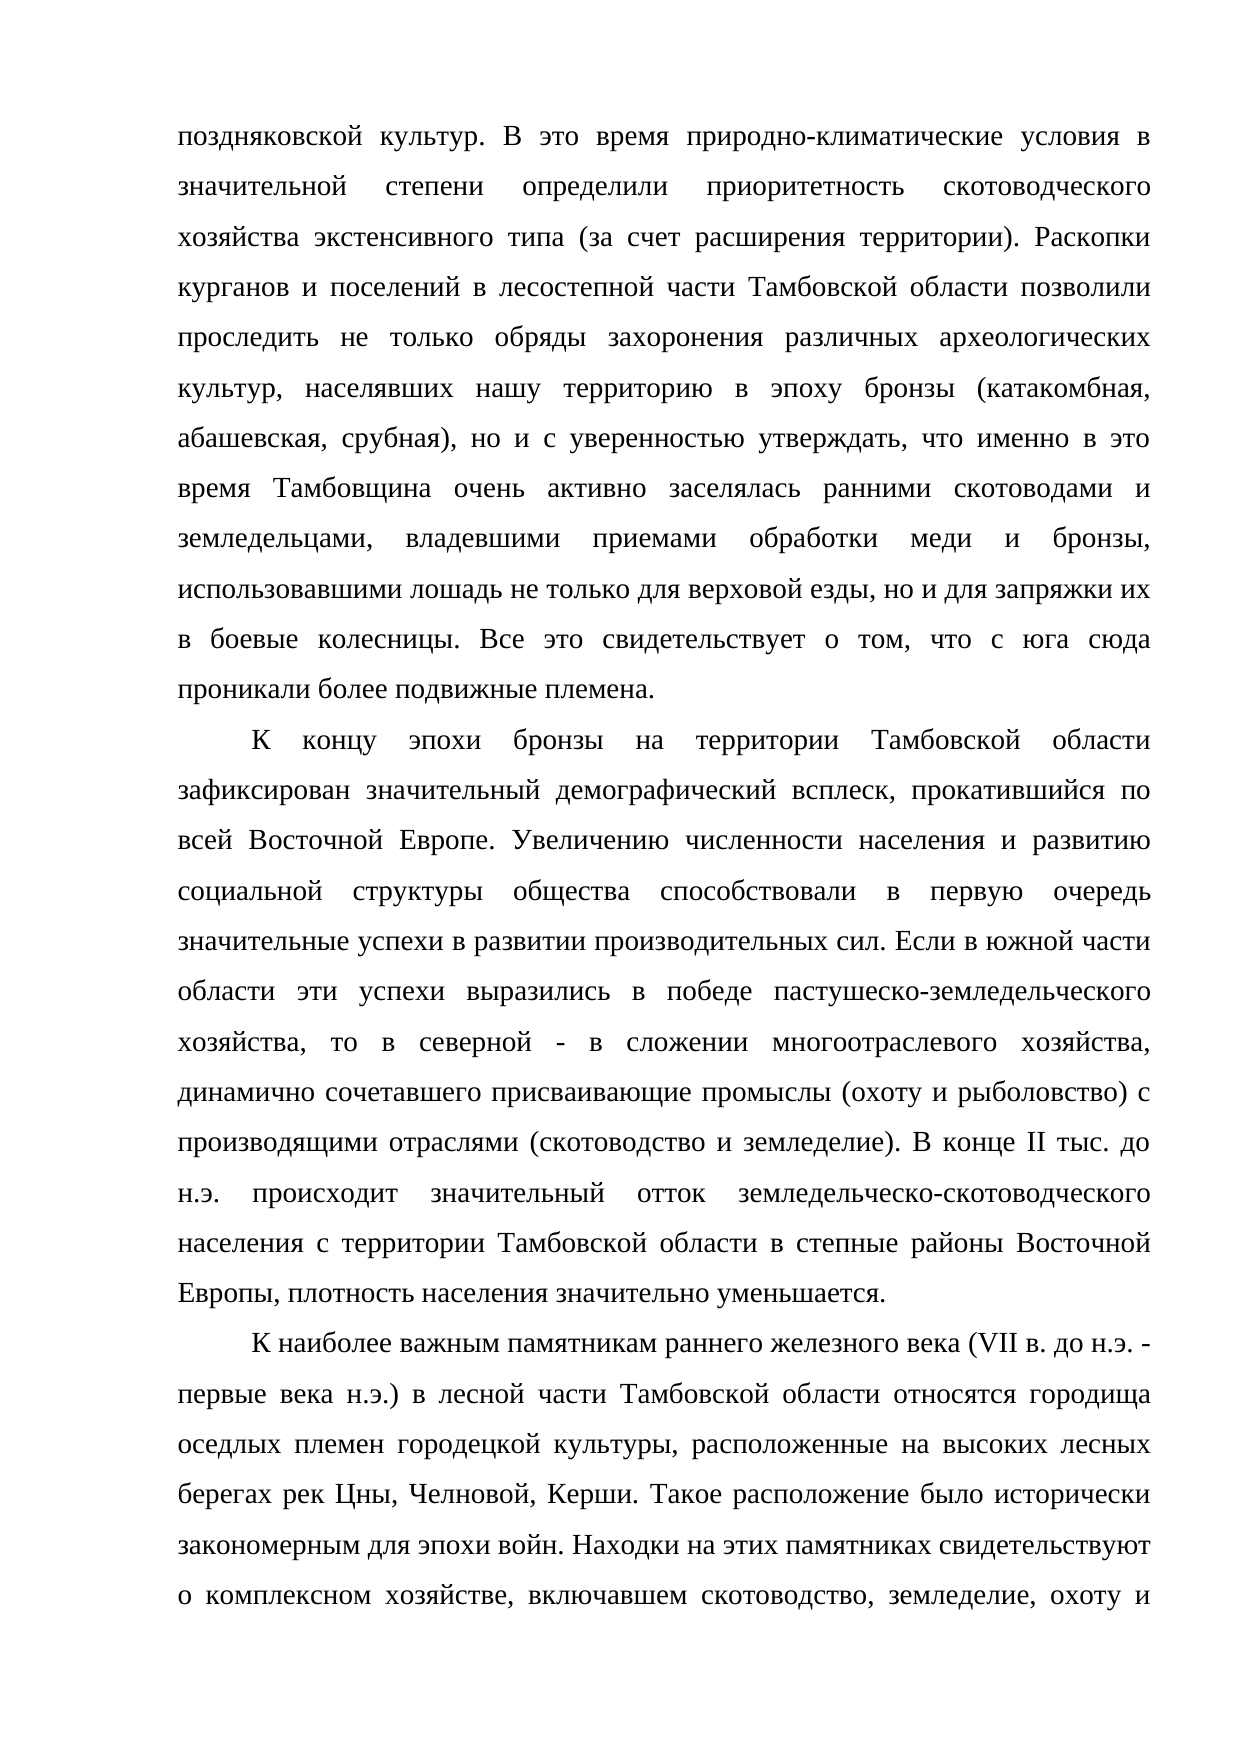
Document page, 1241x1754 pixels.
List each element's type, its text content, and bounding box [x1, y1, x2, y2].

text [177, 1326, 1152, 1611]
text К концу эпохи бронзы на территории Тамбовской области зафиксирован значительный демографический всплеск, прокатившийся по всей Восточной Европе. Увеличению численности населения и развитию социальной структуры общества способствовали в первую очередь значительные успехи в развитии производительных сил. Если в южной части области эти успехи выразились в победе пастушеско-земледельческого хозяйства, то в северной - в сложении многоотраслевого хозяйства, динамично сочетавшего присваивающие промыслы (охоту и рыболовство) с производящими отраслями (скотоводство и земледелие). В конце II тыс. до н.э. происходит значительный отток земледельческо-скотоводческого населения с территории Тамбовской области в степные районы Восточной Европы, плотность населения значительно уменьшается. [177, 722, 1152, 1309]
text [177, 118, 1152, 705]
